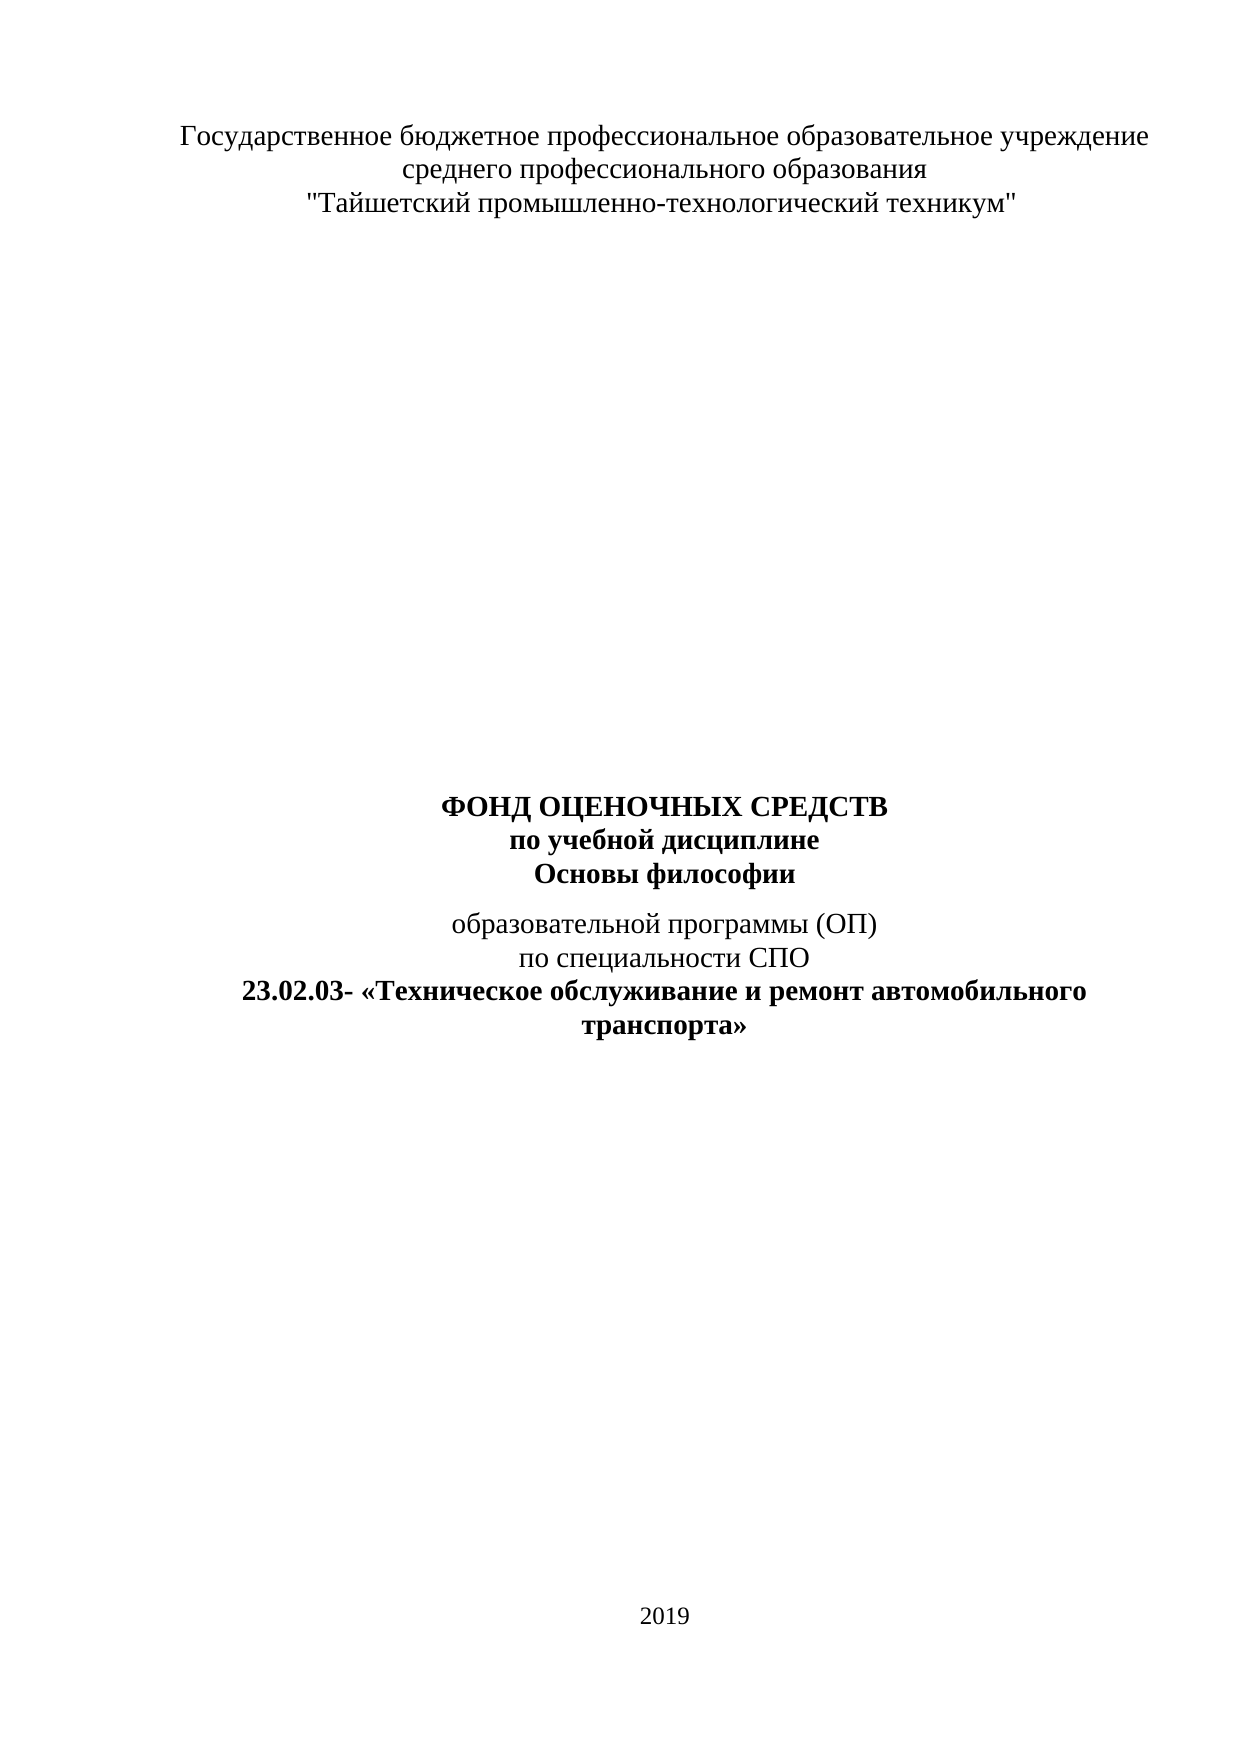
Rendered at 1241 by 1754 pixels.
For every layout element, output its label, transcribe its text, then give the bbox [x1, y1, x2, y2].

text Основы философии [177, 856, 1152, 889]
text "Тайшетский промышленно-технологический техникум" [171, 185, 1152, 219]
text по специальности СПО [177, 940, 1152, 973]
text Государственное бюджетное профессиональное образовательное учреждение [177, 118, 1152, 152]
text 23.02.03- «Техническое обслуживание и ремонт автомобильного транспорта» [177, 973, 1152, 1041]
text 2019 [177, 1601, 1152, 1630]
text ФОНД ОЦЕНОЧНЫХ СРЕДСТВ [177, 789, 1152, 822]
text образовательной программы (ОП) [177, 906, 1152, 940]
text среднего профессионального образования [177, 152, 1152, 185]
text по учебной дисциплине [177, 822, 1152, 856]
